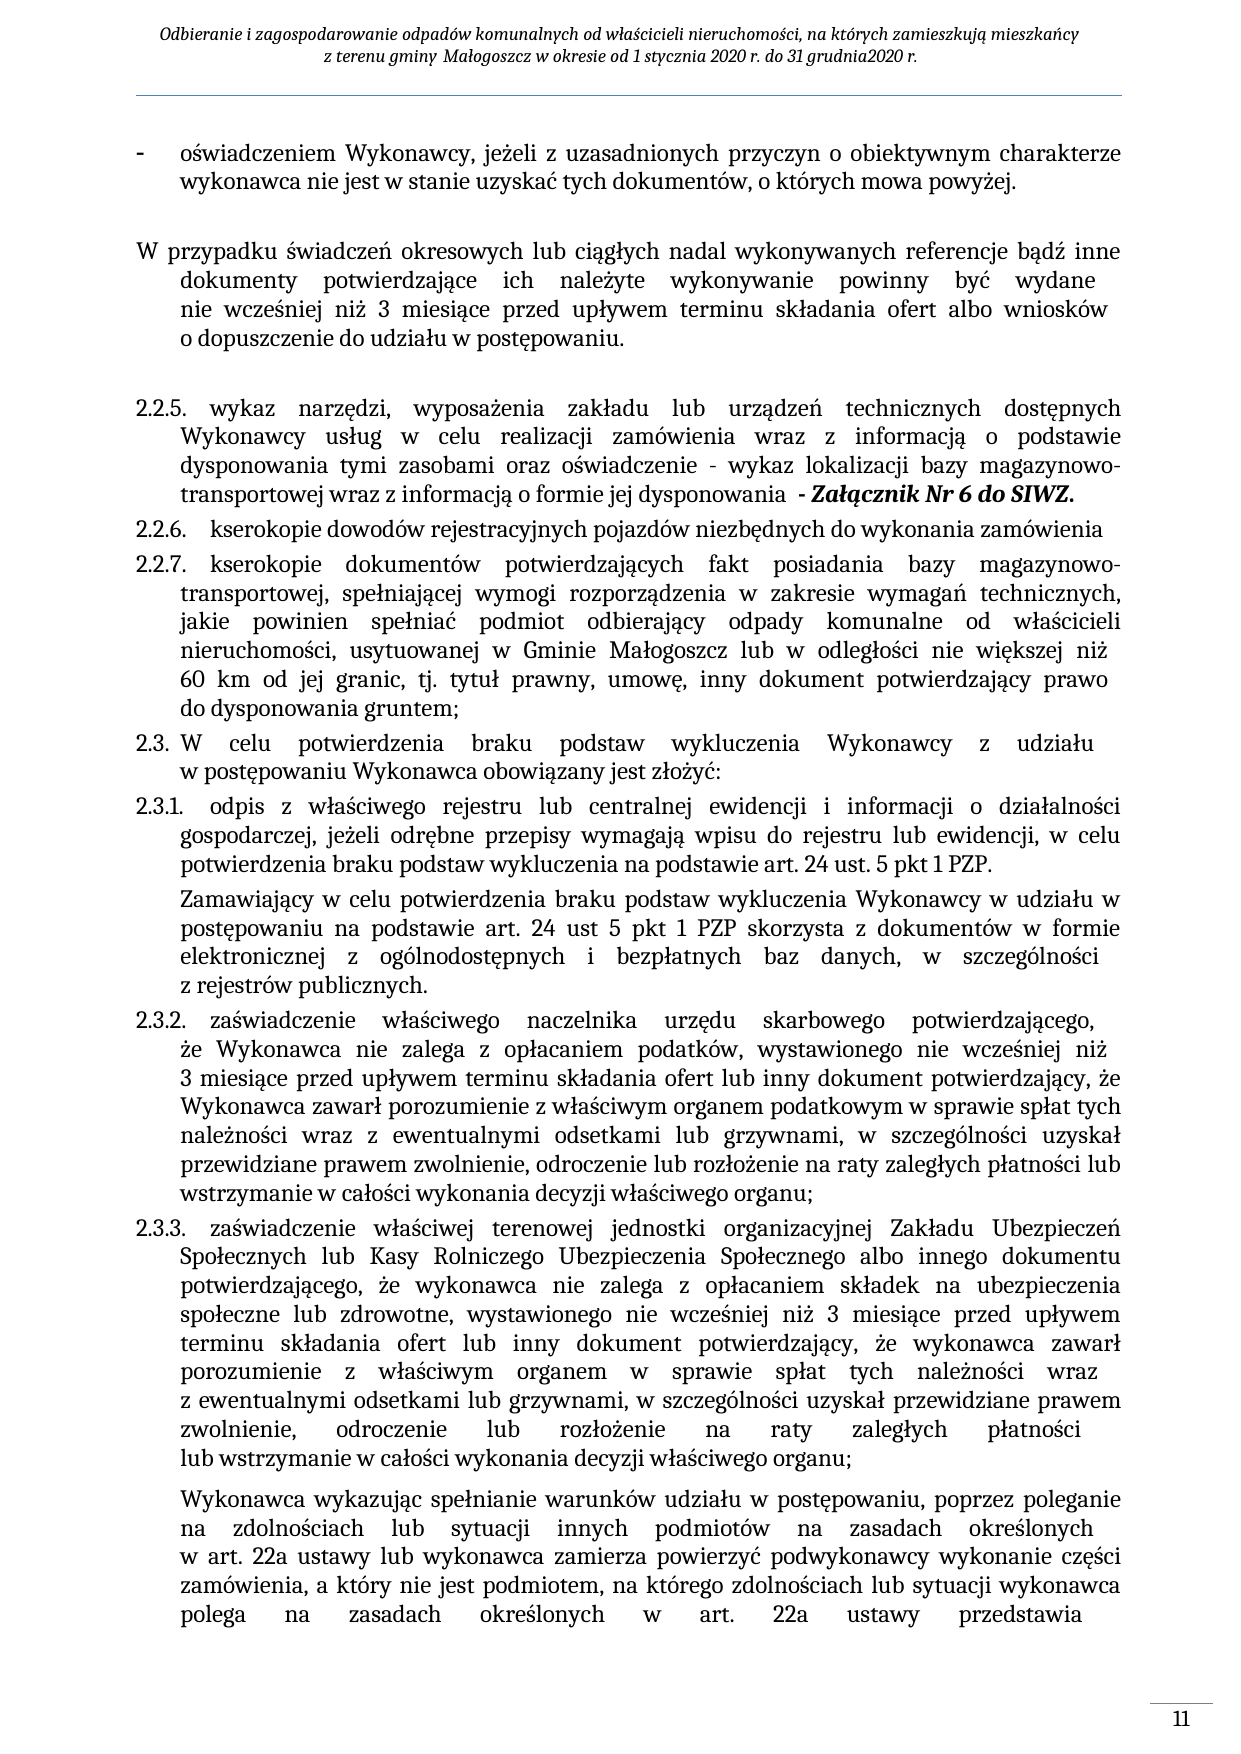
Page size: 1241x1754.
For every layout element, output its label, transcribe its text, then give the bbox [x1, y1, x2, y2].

list W celu potwierdzenia braku podstaw wykluczenia Wykonawcy z udziału w postępowaniu Wykonawca obowiązany jest złożyć: [136, 728, 1122, 786]
list zaświadczenie właściwej terenowej jednostki organizacyjnej Zakładu Ubezpieczeń Społecznych lub Kasy Rolniczego Ubezpieczenia Społecznego albo innego dokumentu potwierdzającego, że wykonawca nie zalega z opłacaniem składek na ubezpieczenia społeczne lub zdrowotne, wystawionego nie wcześniej niż 3 miesiące przed upływem terminu składania ofert lub inny dokument potwierdzający, że wykonawca zawarł porozumienie z właściwym organem w sprawie spłat tych należności wraz z ewentualnymi odsetkami lub grzywnami, w szczególności uzyskał przewidziane prawem zwolnienie, odroczenie lub rozłożenie na raty zaległych płatności lub wstrzymanie w całości wykonania decyzji właściwego organu; [136, 1213, 1122, 1472]
list W przypadku świadczeń okresowych lub ciągłych nadal wykonywanych referencje bądź inne dokumenty potwierdzające ich należyte wykonywanie powinny być wydane nie wcześniej niż 3 miesiące przed upływem terminu składania ofert albo wniosków o dopuszczenie do udziału w postępowaniu. [136, 237, 1122, 352]
list kserokopie dokumentów potwierdzających fakt posiadania bazy magazynowo-transportowej, spełniającej wymogi rozporządzenia w zakresie wymagań technicznych, jakie powinien spełniać podmiot odbierający odpady komunalne od właścicieli nieruchomości, usytuowanej w Gminie Małogoszcz lub w odległości nie większej niż od jej granic, tj. tytuł prawny, umowę, inny dokument potwierdzający prawo do dysponowania gruntem; [136, 550, 1122, 722]
list zaświadczenie właściwego naczelnika urzędu skarbowego potwierdzającego, że Wykonawca nie zalega z opłacaniem podatków, wystawionego nie wcześniej niż 3 miesiące przed upływem terminu składania ofert lub inny dokument potwierdzający, że Wykonawca zawarł porozumienie z właściwym organem podatkowym w sprawie spłat tych należności wraz z ewentualnymi odsetkami lub grzywnami, w szczególności uzyskał przewidziane prawem zwolnienie, odroczenie lub rozłożenie na raty zaległych płatności lub wstrzymanie w całości wykonania decyzji właściwego organu; [136, 1006, 1122, 1207]
list kserokopie dowodów rejestracyjnych pojazdów niezbędnych do wykonania zamówienia [136, 515, 1122, 543]
text Zamawiający w celu potwierdzenia braku podstaw wykluczenia Wykonawcy w udziału w postępowaniu na podstawie art. 24 ust 5 pkt 1 PZP skorzysta z dokumentów w formie elektronicznej z ogólnodostępnych i bezpłatnych baz danych, w szczególności z rejestrów publicznych. [180, 885, 1122, 1000]
list odpis z właściwego rejestru lub centralnej ewidencji i informacji o działalności gospodarczej, jeżeli odrębne przepisy wymagają wpisu do rejestru lub ewidencji, w celu potwierdzenia braku podstaw wykluczenia na podstawie art. 24 ust. 5 pkt 1 PZP. [136, 792, 1122, 878]
list wykaz narzędzi, wyposażenia zakładu lub urządzeń technicznych dostępnych Wykonawcy usług w celu realizacji zamówienia wraz z informacją o podstawie dysponowania tymi zasobami oraz oświadczenie - wykaz lokalizacji bazy magazynowo-transportowej wraz z informacją o formie jej dysponowania - Załącznik Nr 6 do SIWZ. [136, 393, 1122, 508]
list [180, 1485, 1122, 1628]
list oświadczeniem Wykonawcy, jeżeli z uzasadnionych przyczyn o obiektywnym charakterze wykonawca nie jest w stanie uzyskać tych dokumentów, o których mowa powyżej. [136, 138, 1122, 196]
